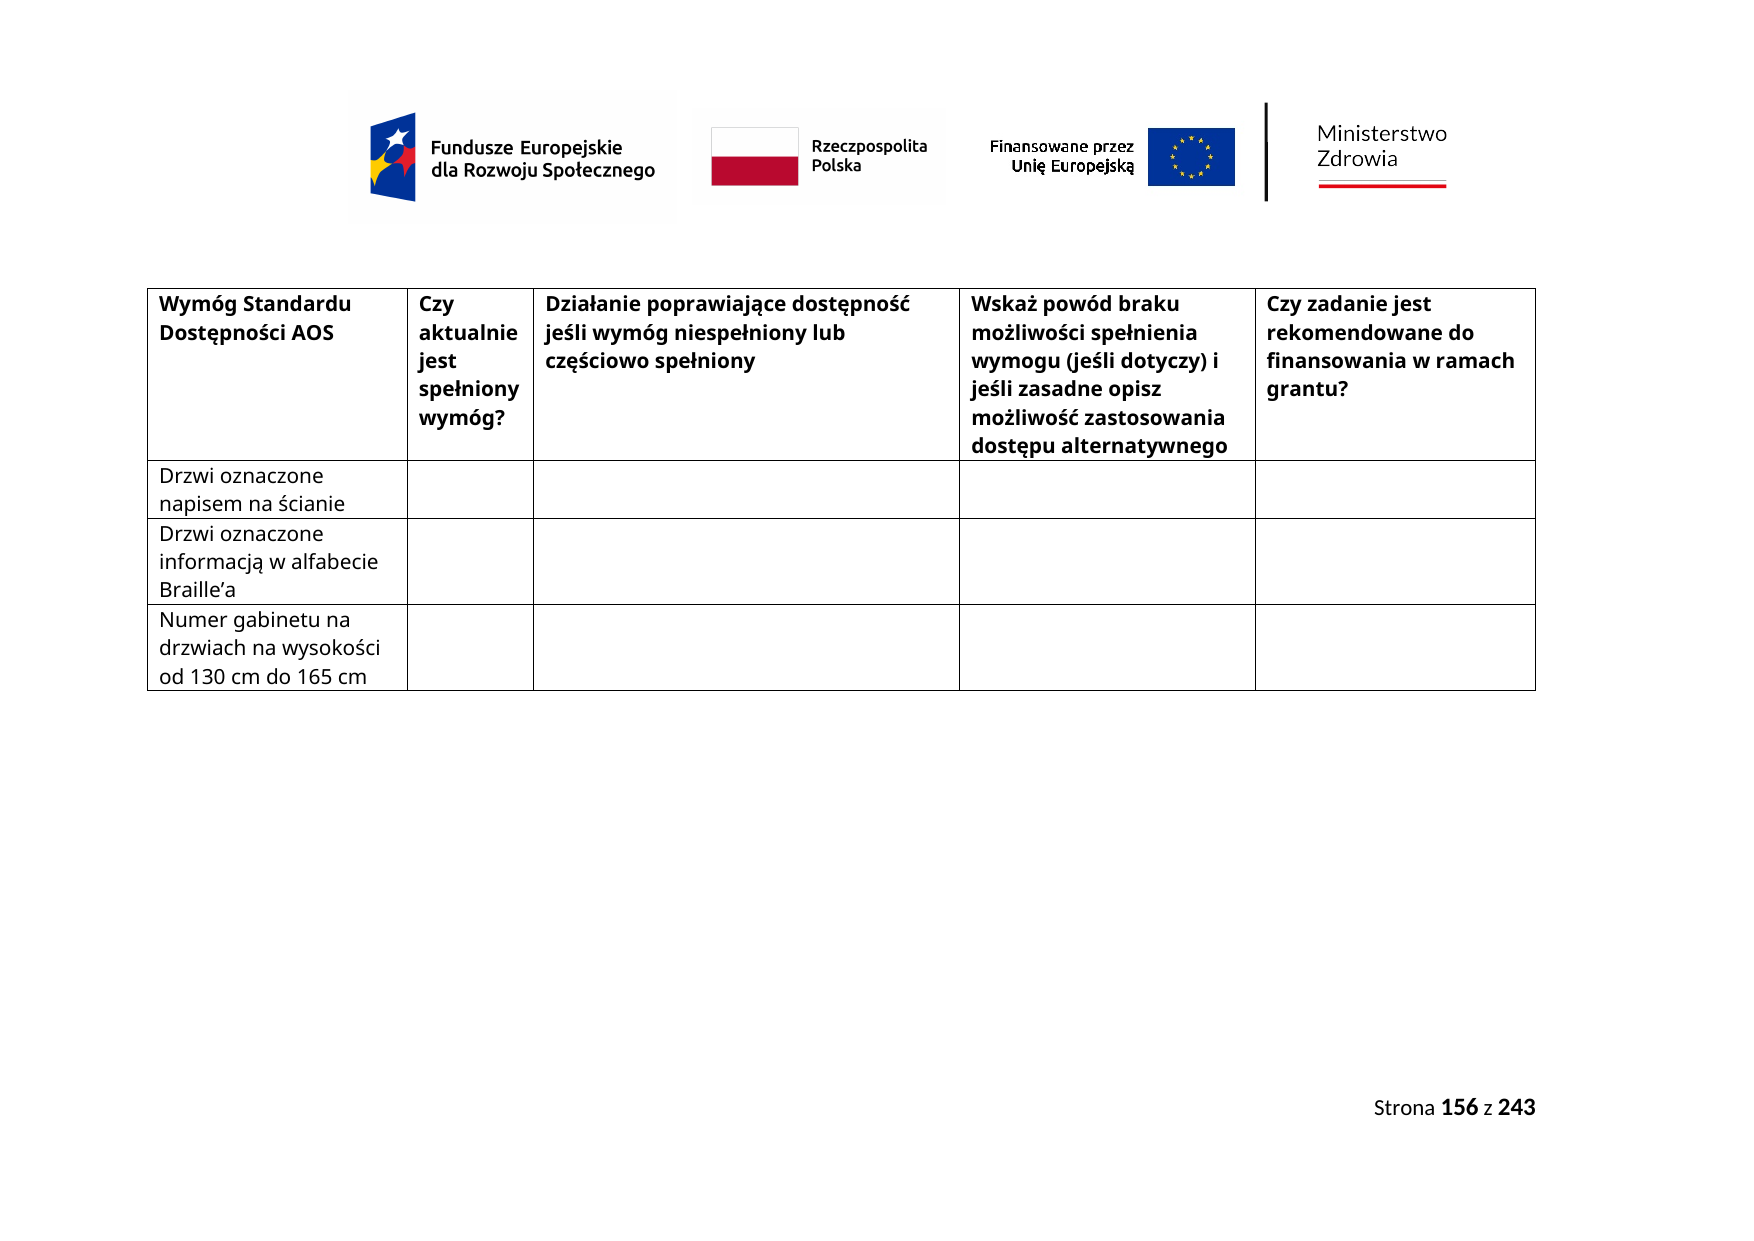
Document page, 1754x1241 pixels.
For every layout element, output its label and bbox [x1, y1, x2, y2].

picture [692, 108, 946, 205]
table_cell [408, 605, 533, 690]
picture [971, 108, 1254, 205]
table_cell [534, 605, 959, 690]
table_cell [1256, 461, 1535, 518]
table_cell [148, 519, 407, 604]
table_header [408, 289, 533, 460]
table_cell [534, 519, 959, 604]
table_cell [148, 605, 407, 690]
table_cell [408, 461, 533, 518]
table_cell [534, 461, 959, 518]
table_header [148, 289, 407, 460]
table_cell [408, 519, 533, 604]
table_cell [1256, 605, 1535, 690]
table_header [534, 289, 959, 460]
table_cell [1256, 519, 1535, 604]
picture [348, 90, 677, 224]
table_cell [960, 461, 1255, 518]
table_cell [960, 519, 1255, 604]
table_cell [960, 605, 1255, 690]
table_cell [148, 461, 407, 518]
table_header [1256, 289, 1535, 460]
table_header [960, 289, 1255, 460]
picture [1302, 108, 1463, 205]
